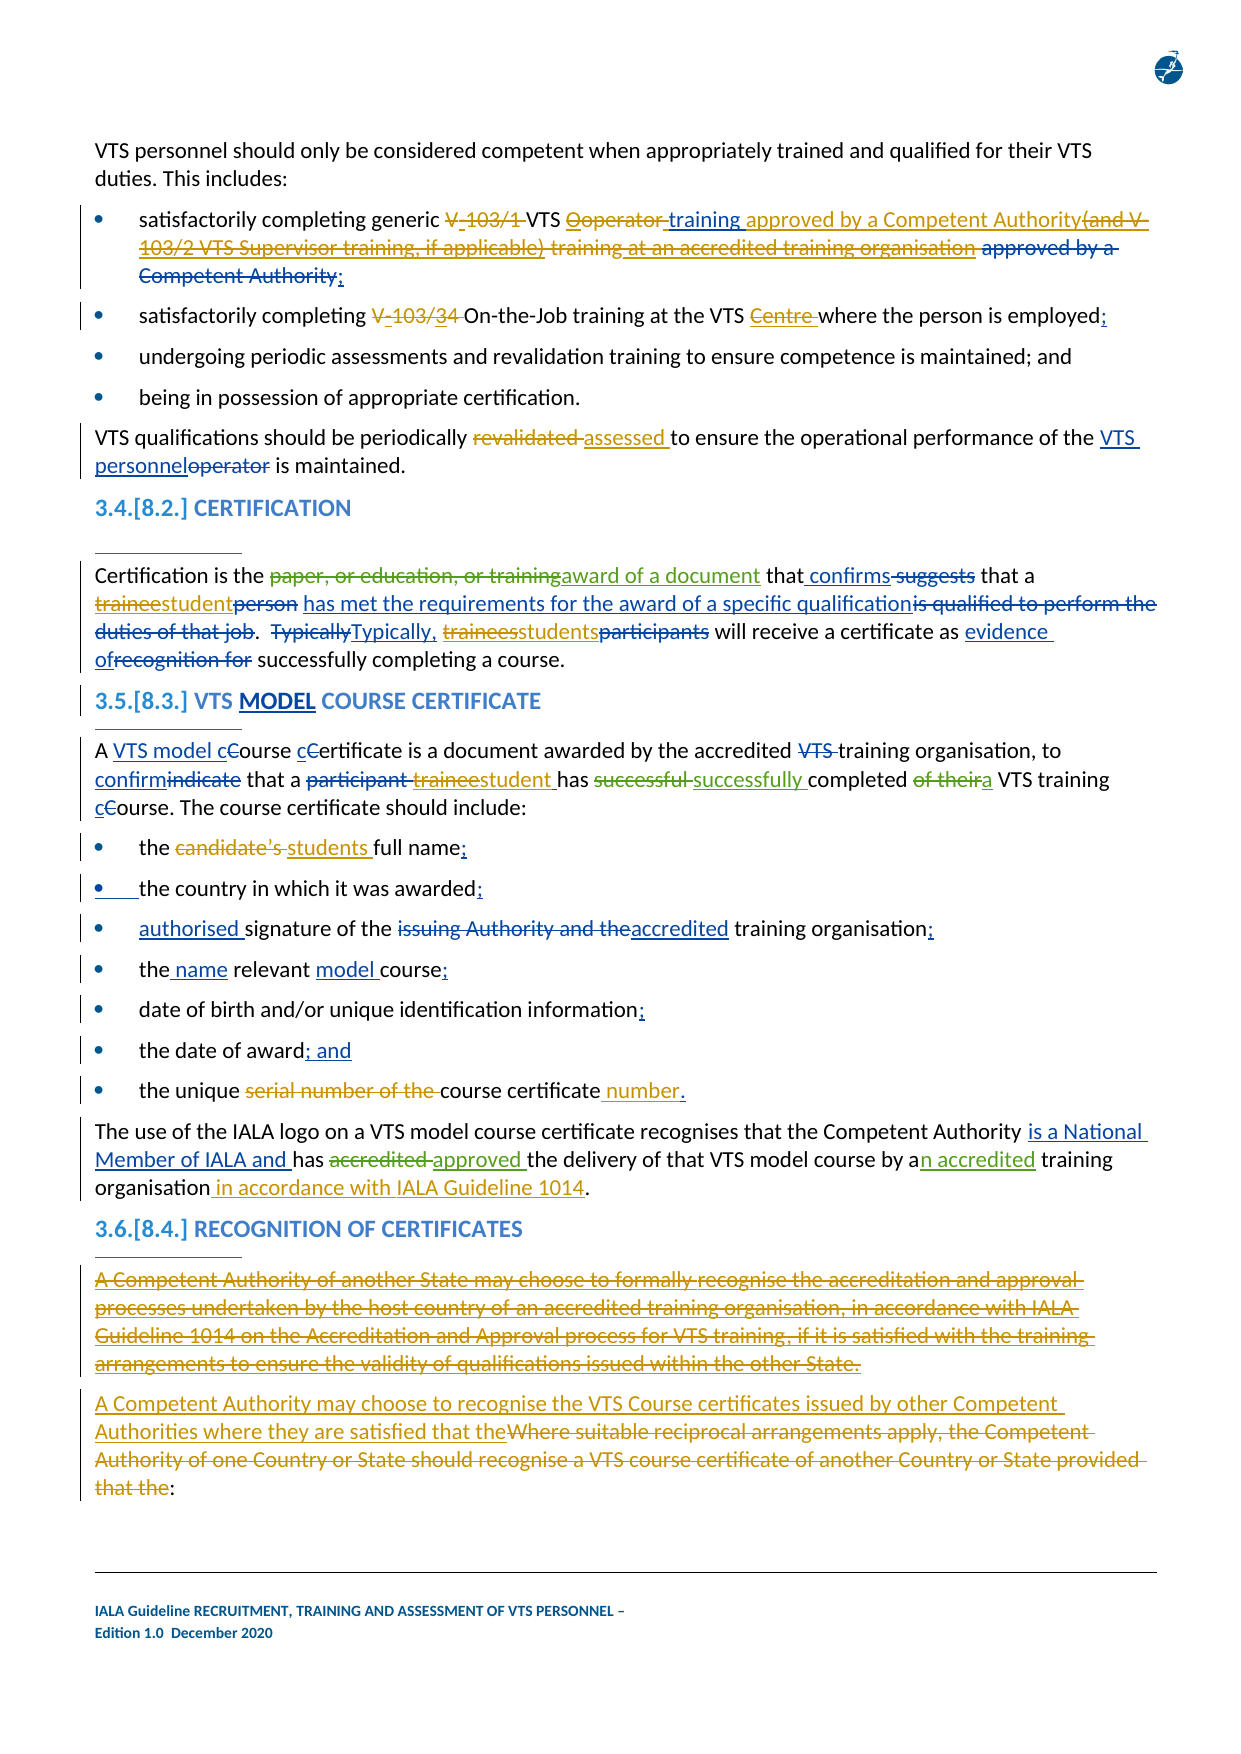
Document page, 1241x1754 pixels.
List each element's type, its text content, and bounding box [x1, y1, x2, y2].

subtitle VTS Course Certificate [94, 685, 1157, 716]
text signature of the training organisation [94, 914, 1157, 942]
text the full name [94, 833, 1157, 861]
text VTS personnel should only be considered competent when appropriately trained and qualified for their VTS duties. This includes: [94, 136, 1157, 192]
text Certification is the that that a . will receive a certificate as successfully completing a course. [94, 561, 1157, 673]
text the country in which it was awarded [94, 874, 1157, 902]
text the unique course certificate [94, 1076, 1157, 1104]
text the relevant course [94, 955, 1157, 983]
subtitle Certification [94, 492, 1157, 522]
text undergoing periodic assessments and revalidation training to ensure competence is maintained; and [94, 342, 1157, 370]
subtitle Recognition of Certificates [94, 1213, 1157, 1244]
text : [94, 1389, 1157, 1501]
text A ourse ertificate is a document awarded by the accredited training organisation, to that a has completed VTS training ourse. The course certificate should include: [94, 737, 1157, 821]
text The use of the IALA logo on a VTS model course certificate recognises that the Competent Authority has the delivery of that VTS model course by a training organisation. [94, 1117, 1157, 1201]
text satisfactorily completing generic VTS [94, 205, 1157, 289]
text date of birth and/or unique identification information [94, 995, 1157, 1023]
text being in possession of appropriate certification. [94, 383, 1157, 411]
text VTS qualifications should be periodically to ensure the operational performance of the is maintained. [94, 423, 1157, 479]
text the date of award [94, 1036, 1157, 1064]
text satisfactorily completing On-the-Job training at the VTS where the person is employed [94, 302, 1157, 329]
picture [1123, 0, 1241, 119]
